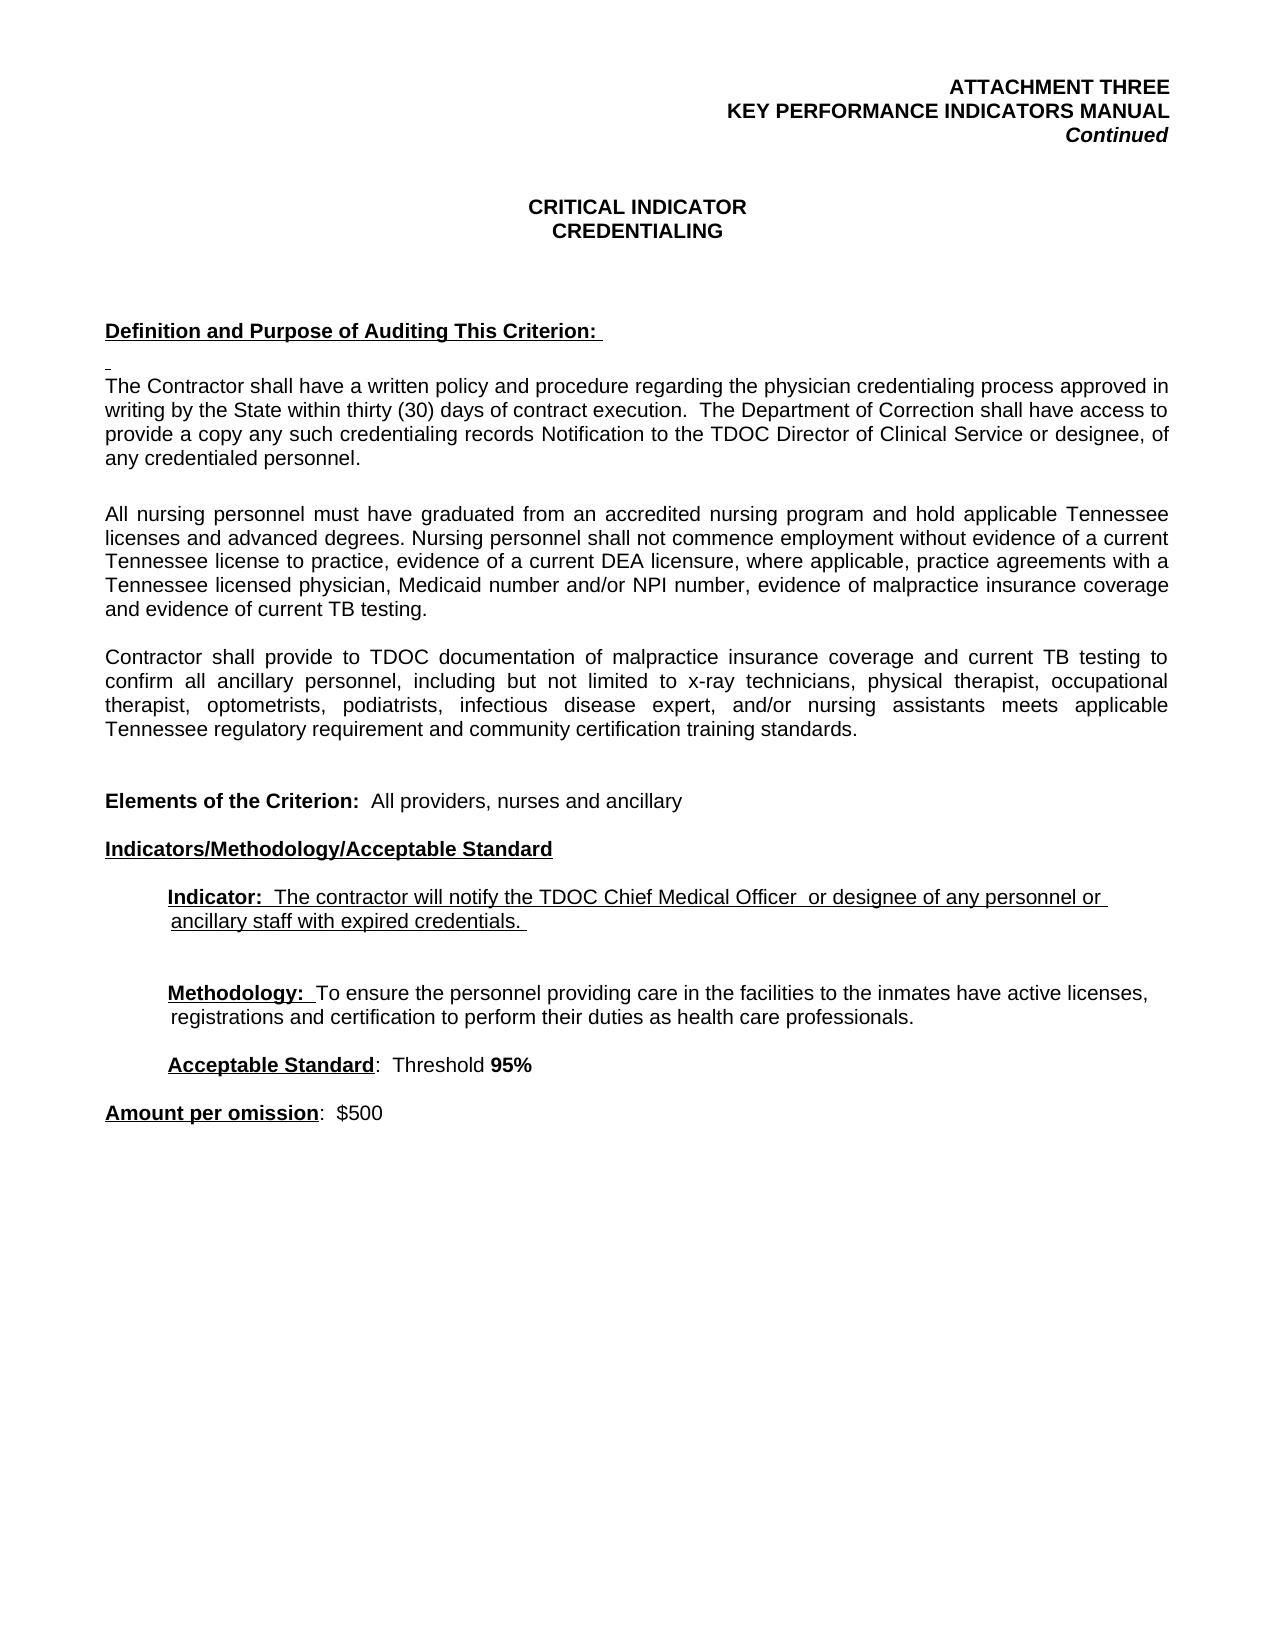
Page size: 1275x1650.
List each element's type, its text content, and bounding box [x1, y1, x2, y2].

text ATTACHMENT THREE [105, 75, 1170, 99]
text The Contractor shall have a written policy and procedure regarding the physician credentialing process approved in writing by the State within thirty (30) days of contract execution. The Department of Correction shall have access to provide a copy any such credentialing records Notification to the TDOC Director of Clinical Service or designee, of any credentialed personnel. [105, 374, 1170, 470]
text All nursing personnel must have graduated from an accredited nursing program and hold applicable Tennessee licenses and advanced degrees. Nursing personnel shall not commence employment without evidence of a current Tennessee license to practice, evidence of a current DEA licensure, where applicable, practice agreements with a Tennessee licensed physician, Medicaid number and/or NPI number, evidence of malpractice insurance coverage and evidence of current TB testing. [105, 501, 1170, 621]
text Continued [105, 123, 1170, 147]
text Indicators/Methodology/Acceptable Standard [105, 837, 1170, 861]
text Indicator: The contractor will notify the TDOC Chief Medical Officer or designee of any personnel or ancillary staff with expired credentials. [105, 885, 1170, 933]
text Methodology: To ensure the personnel providing care in the facilities to the inmates have active licenses, registrations and certification to perform their duties as health care professionals. [105, 981, 1170, 1028]
text Contractor shall provide to TDOC documentation of malpractice insurance coverage and current TB testing to confirm all ancillary personnel, including but not limited to x-ray technicians, physical therapist, occupational therapist, optometrists, podiatrists, infectious disease expert, and/or nursing assistants meets applicable Tennessee regulatory requirement and community certification training standards. [105, 645, 1170, 741]
text Amount per omission: $500 [105, 1100, 1170, 1124]
text CRITICAL INDICATOR [105, 195, 1170, 219]
text Elements of the Criterion: All providers, nurses and ancillary [105, 789, 1170, 813]
text CREDENTIALING [105, 219, 1170, 243]
text KEY PERFORMANCE INDICATORS MANUAL [105, 99, 1170, 123]
text Definition and Purpose of Auditing This Criterion: [105, 319, 1170, 343]
text Acceptable Standard: Threshold 95% [105, 1052, 1170, 1076]
